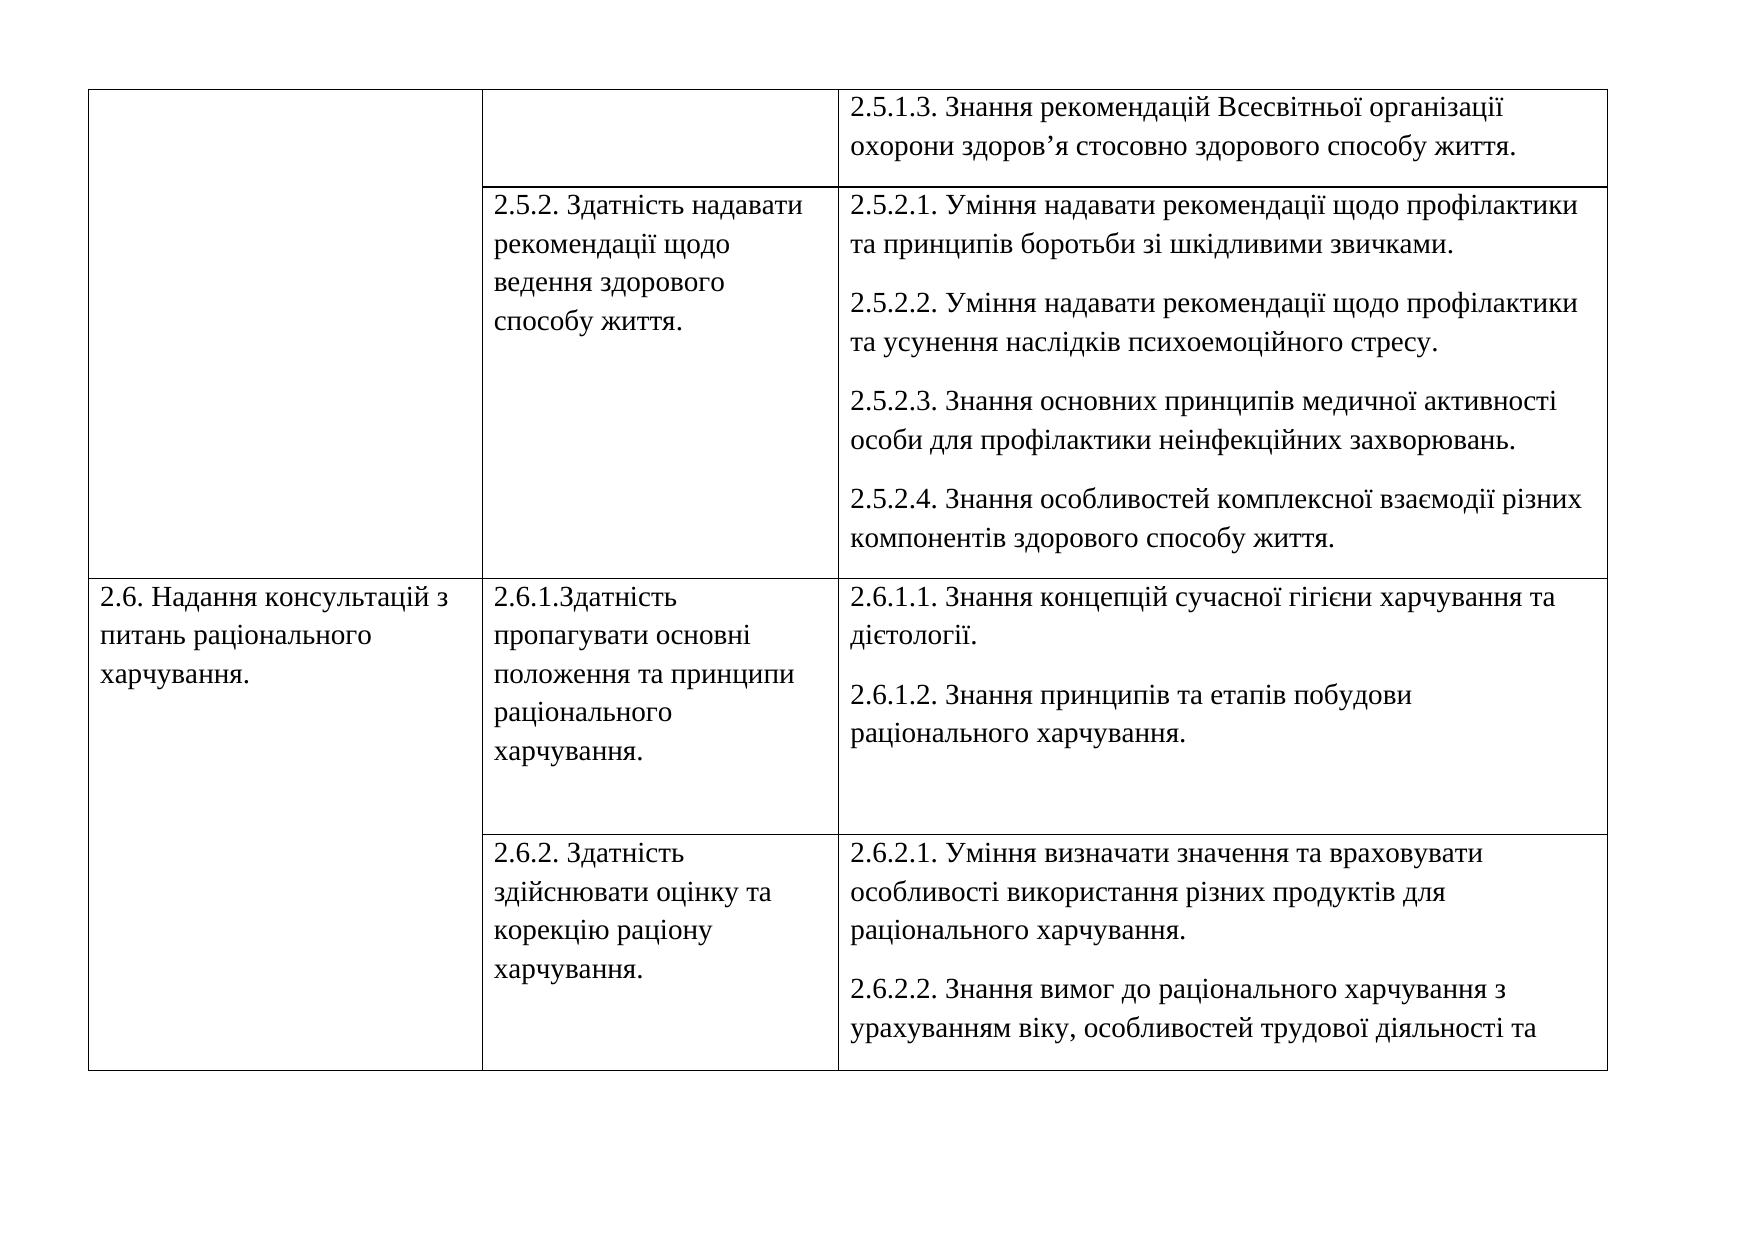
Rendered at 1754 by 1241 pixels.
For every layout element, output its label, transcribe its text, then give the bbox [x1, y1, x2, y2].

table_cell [839, 90, 1607, 186]
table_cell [89, 90, 482, 578]
table_cell 2.5.2.1. Уміння надавати рекомендації щодо профілактики та принципів боротьби зі шкідливими звичками. 2.5.2.2. Уміння надавати рекомендації щодо профілактики та усунення наслідків психоемоційного стресу. 2.5.2.3. Знання основних принципів медичної активності особи для профілактики неінфекційних захворювань. 2.5.2.4. Знання особливостей комплексної взаємодії різних компонентів здорового способу життя. [839, 188, 1607, 578]
table_cell 2.6. Надання консультацій з питань раціонального харчування. [89, 579, 482, 1069]
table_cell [839, 835, 1607, 1069]
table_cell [483, 90, 838, 186]
table_cell 2.5.2. Здатність надавати рекомендації щодо ведення здорового способу життя. [483, 188, 838, 578]
table_cell 2.6.1.1. Знання концепцій сучасної гігієни харчування та дієтології. 2.6.1.2. Знання принципів та етапів побудови раціонального харчування. [839, 579, 1607, 834]
table_cell 2.6.1.Здатність пропагувати основні положення та принципи раціонального харчування. [483, 579, 838, 834]
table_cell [483, 835, 838, 1069]
